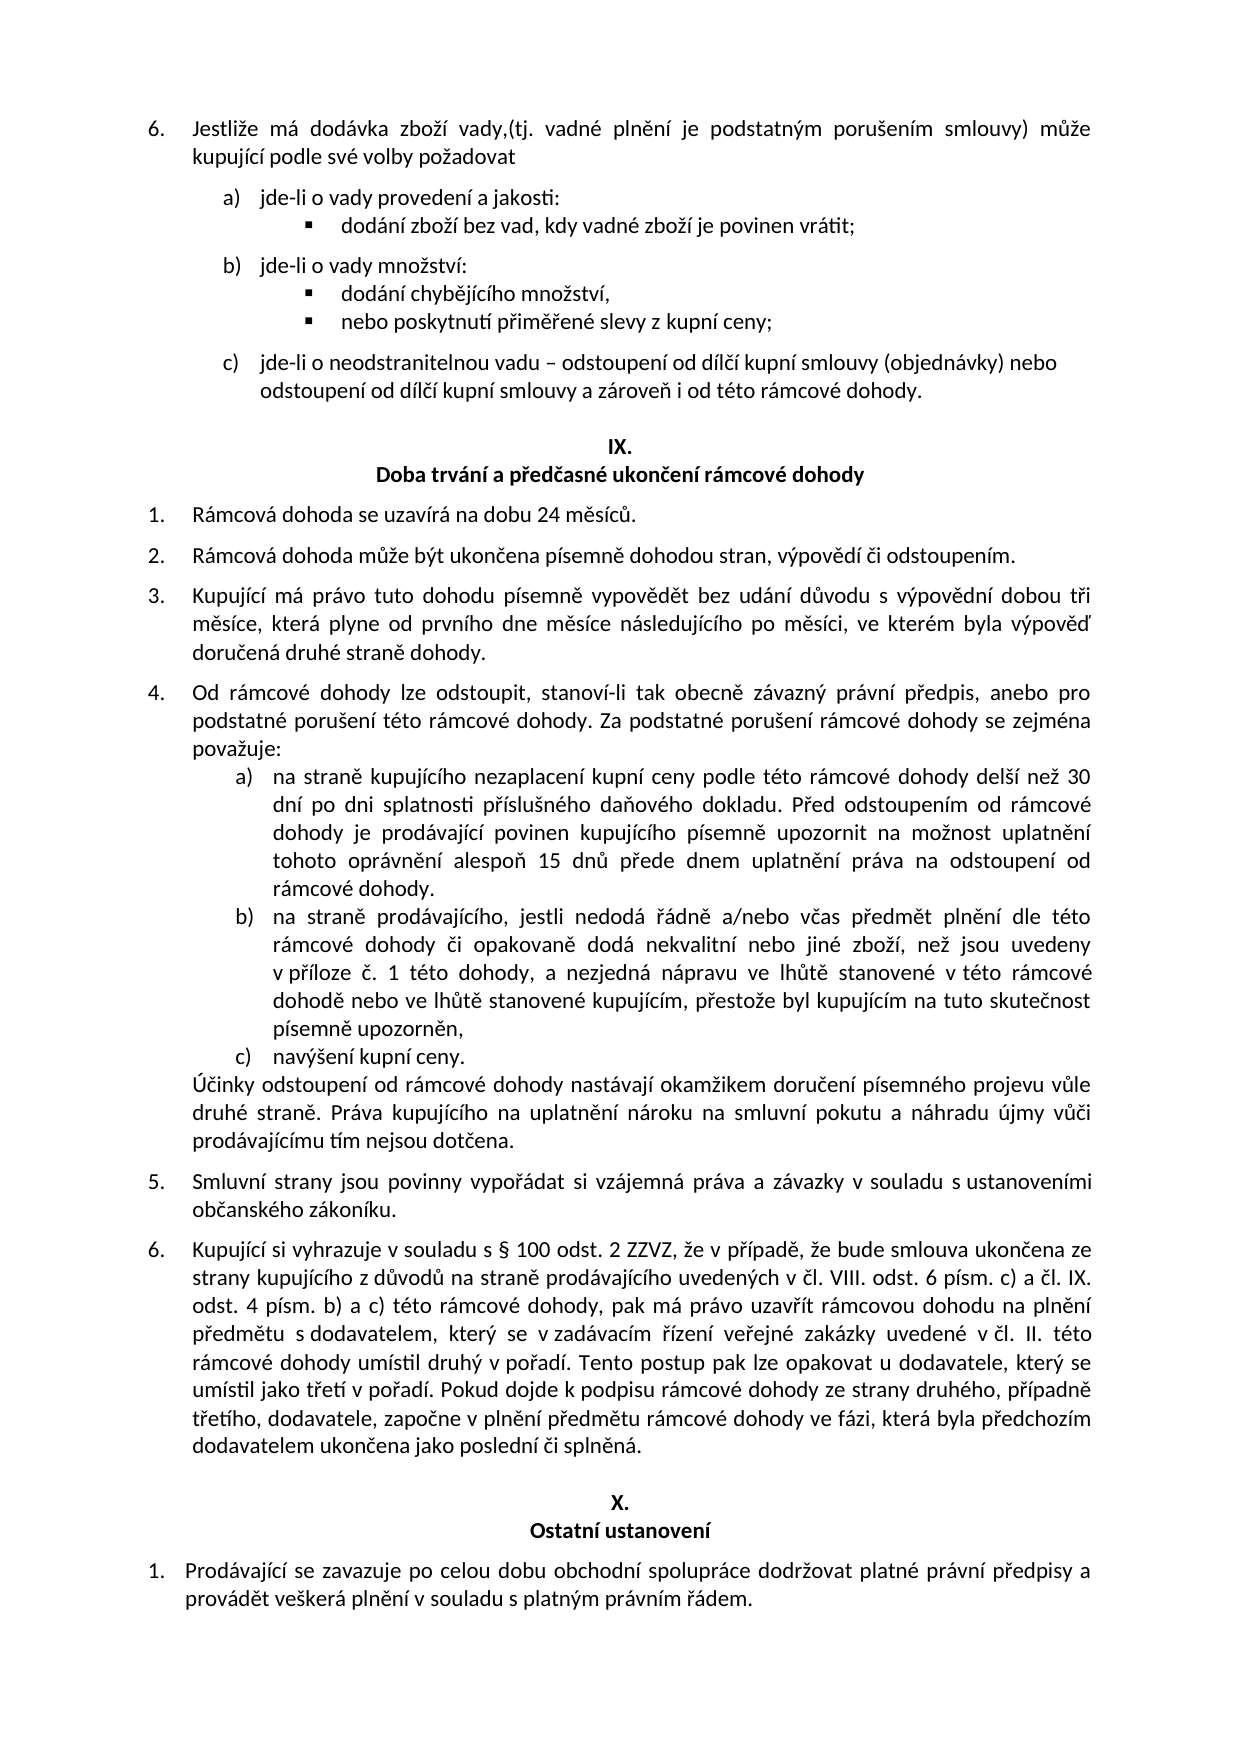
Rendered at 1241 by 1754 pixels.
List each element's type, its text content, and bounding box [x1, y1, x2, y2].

list Smluvní strany jsou povinny vypořádat si vzájemná práva a závazky v souladu s ustanoveními občanského zákoníku. [148, 1167, 1092, 1223]
list Prodávající se zavazuje po celou dobu obchodní spolupráce dodržovat platné právní předpisy a provádět veškerá plnění v souladu s platným právním řádem. [148, 1556, 1092, 1612]
list dodání chybějícího množství, [303, 279, 1092, 307]
list Kupující si vyhrazuje v souladu s § 100 odst. 2 ZZVZ, že v případě, že bude smlouva ukončena ze strany kupujícího z důvodů na straně prodávajícího uvedených v čl. VIII. odst. 6 písm. c) a čl. IX. odst. 4 písm. b) a c) této rámcové dohody, pak má právo uzavřít rámcovou dohodu na plnění předmětu s dodavatelem, který se v zadávacím řízení veřejné zakázky uvedené v čl. II. této rámcové dohody umístil druhý v pořadí. Tento postup pak lze opakovat u dodavatele, který se umístil jako třetí v pořadí. Pokud dojde k podpisu rámcové dohody ze strany druhého, případně třetího, dodavatele, započne v plnění předmětu rámcové dohody ve fázi, která byla předchozím dodavatelem ukončena jako poslední či splněná. [148, 1236, 1092, 1460]
subtitle Doba trvání a předčasné ukončení rámcové dohody [148, 460, 1092, 488]
list Jestliže má dodávka zboží vady,(tj. vadné plnění je podstatným porušením smlouvy) může kupující podle své volby požadovat [148, 114, 1092, 170]
text X. [148, 1488, 1092, 1516]
list navýšení kupní ceny. [235, 1042, 1092, 1070]
list dodání zboží bez vad, kdy vadné zboží je povinen vrátit; [303, 211, 1092, 239]
list Rámcová dohoda může být ukončena písemně dohodou stran, výpovědí či odstoupením. [148, 541, 1092, 569]
list Od rámcové dohody lze odstoupit, stanoví-li tak obecně závazný právní předpis, anebo pro podstatné porušení této rámcové dohody. Za podstatné porušení rámcové dohody se zejména považuje: [148, 678, 1092, 762]
list jde-li o vady množství: [223, 251, 1092, 279]
subtitle Ostatní ustanovení [148, 1516, 1092, 1544]
list jde-li o neodstranitelnou vadu – odstoupení od dílčí kupní smlouvy (objednávky) nebo odstoupení od dílčí kupní smlouvy a zároveň i od této rámcové dohody. [223, 348, 1092, 404]
list nebo poskytnutí přiměřené slevy z kupní ceny; [303, 307, 1092, 335]
list na straně prodávajícího, jestli nedodá řádně a/nebo včas předmět plnění dle této rámcové dohody či opakovaně dodá nekvalitní nebo jiné zboží, než jsou uvedeny v příloze č. 1 této dohody, a nezjedná nápravu ve lhůtě stanovené v této rámcové dohodě nebo ve lhůtě stanovené kupujícím, přestože byl kupujícím na tuto skutečnost písemně upozorněn, [235, 902, 1092, 1042]
text IX. [148, 432, 1092, 460]
text Účinky odstoupení od rámcové dohody nastávají okamžikem doručení písemného projevu vůle druhé straně. Práva kupujícího na uplatnění nároku na smluvní pokutu a náhradu újmy vůči prodávajícímu tím nejsou dotčena. [192, 1070, 1092, 1154]
list Kupující má právo tuto dohodu písemně vypovědět bez udání důvodu s výpovědní dobou tři měsíce, která plyne od prvního dne měsíce následujícího po měsíci, ve kterém byla výpověď doručená druhé straně dohody. [148, 582, 1092, 666]
list na straně kupujícího nezaplacení kupní ceny podle této rámcové dohody delší než 30 dní po dni splatnosti příslušného daňového dokladu. Před odstoupením od rámcové dohody je prodávající povinen kupujícího písemně upozornit na možnost uplatnění tohoto oprávnění alespoň 15 dnů přede dnem uplatnění práva na odstoupení od rámcové dohody. [235, 762, 1092, 902]
list Rámcová dohoda se uzavírá na dobu 24 měsíců. [148, 501, 1092, 528]
list jde-li o vady provedení a jakosti: [223, 183, 1092, 211]
